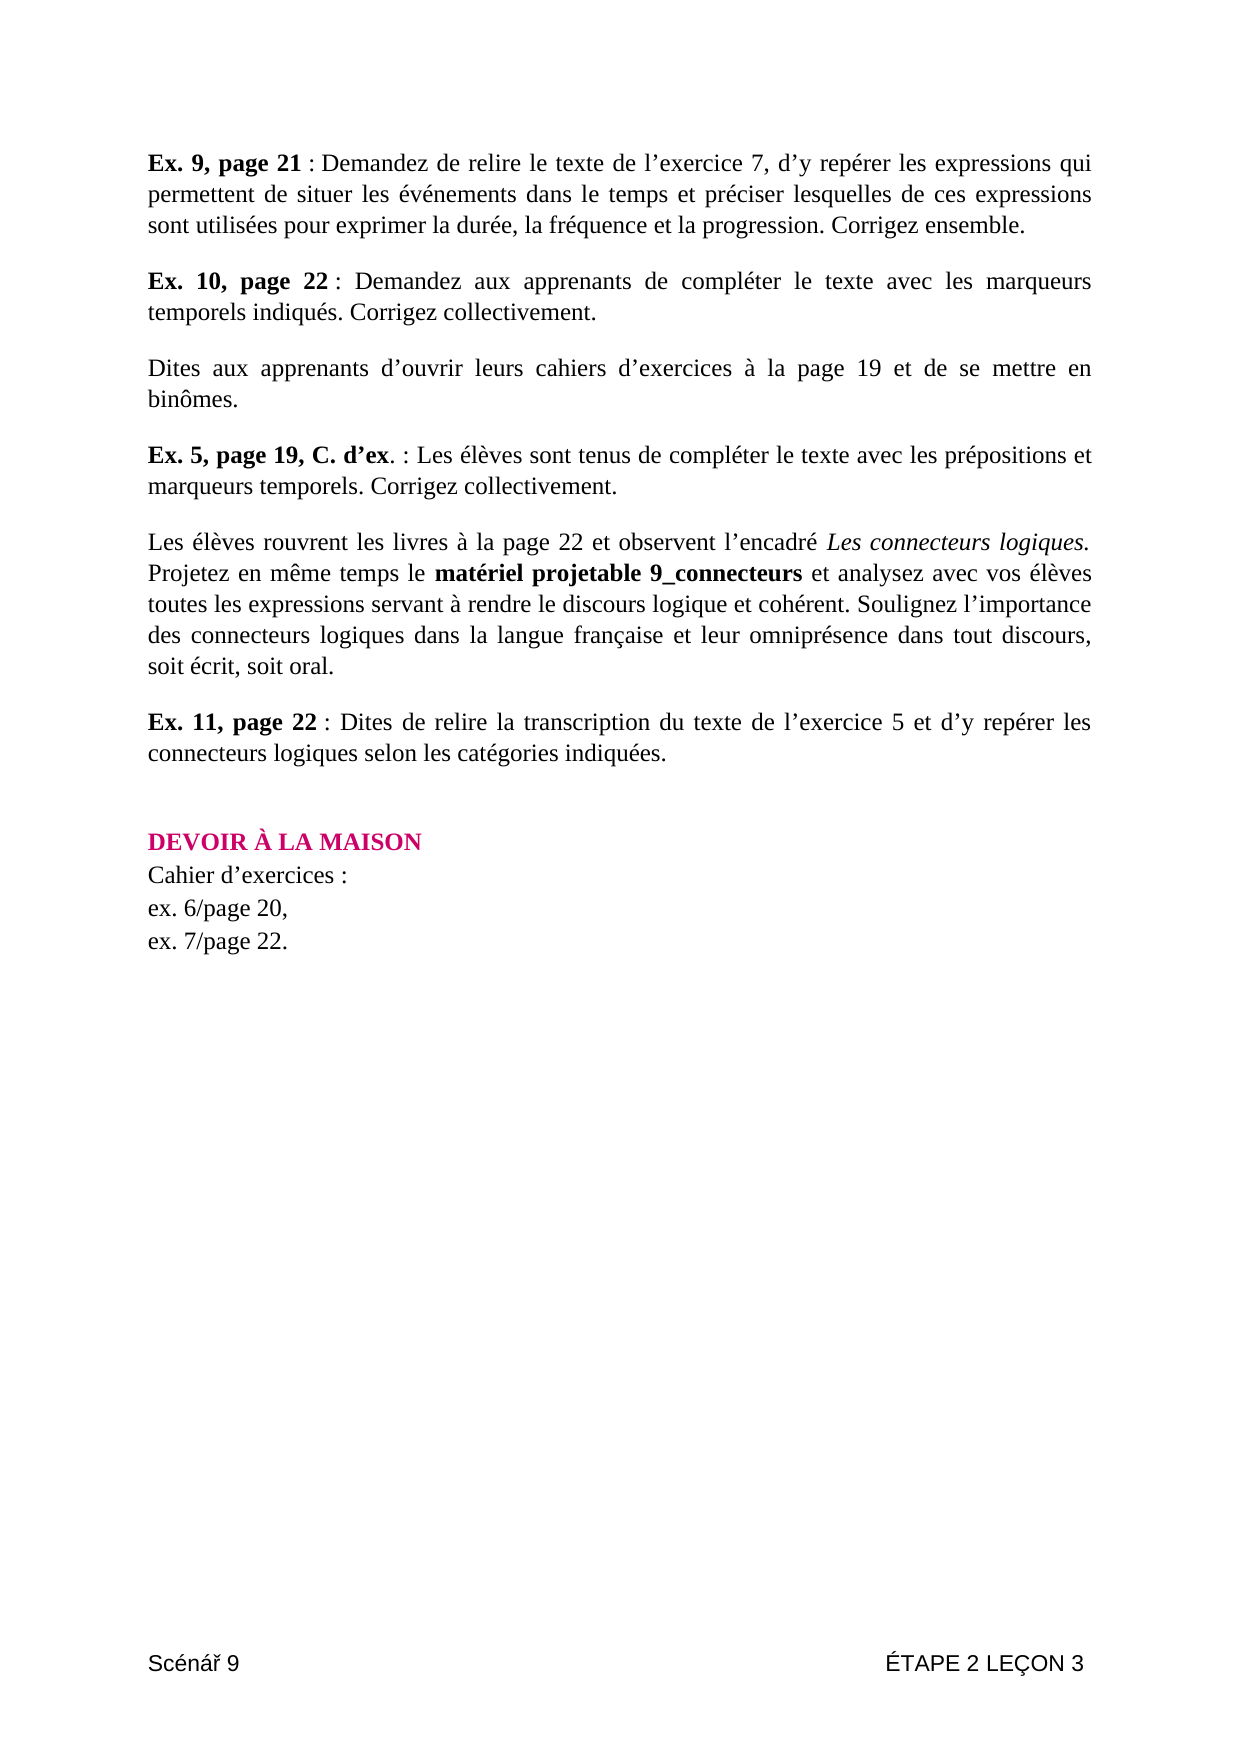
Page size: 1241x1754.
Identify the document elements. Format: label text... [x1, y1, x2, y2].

text Les élèves rouvrent les livres à la page 22 et observent l’encadré Les connecteurs logiques. Projetez en même temps le matériel projetable 9_connecteurs et analysez avec vos élèves toutes les expressions servant à rendre le discours logique et cohérent. Soulignez l’importance des connecteurs logiques dans la langue française et leur omniprésence dans tout discours, soit écrit, soit oral. [148, 527, 1093, 680]
text Ex. 11, page 22 : Dites de relire la transcription du texte de l’exercice 5 et d’y repérer les connecteurs logiques selon les catégories indiquées. [148, 707, 1093, 767]
text Ex. 5, page 19, C. d’ex. : Les élèves sont tenus de compléter le texte avec les prépositions et marqueurs temporels. Corrigez collectivement. [148, 440, 1093, 500]
text Ex. 9, page 21 : Demandez de relire le texte de l’exercice 7, d’y repérer les expressions qui permettent de situer les événements dans le temps et préciser lesquelles de ces expressions sont utilisées pour exprimer la durée, la fréquence et la progression. Corrigez ensemble. [148, 148, 1093, 238]
text Ex. 10, page 22 : Demandez aux apprenants de compléter le texte avec les marqueurs temporels indiqués. Corrigez collectivement. [148, 266, 1093, 326]
text Cahier d’exercices : [148, 860, 1093, 889]
text ex. 6/page 20, [148, 893, 1093, 922]
text DEVOIR À LA MAISON [148, 827, 1093, 856]
text ex. 7/page 22. [148, 926, 1093, 955]
text Dites aux apprenants d’ouvrir leurs cahiers d’exercices à la page 19 et de se mettre en binômes. [148, 353, 1093, 413]
